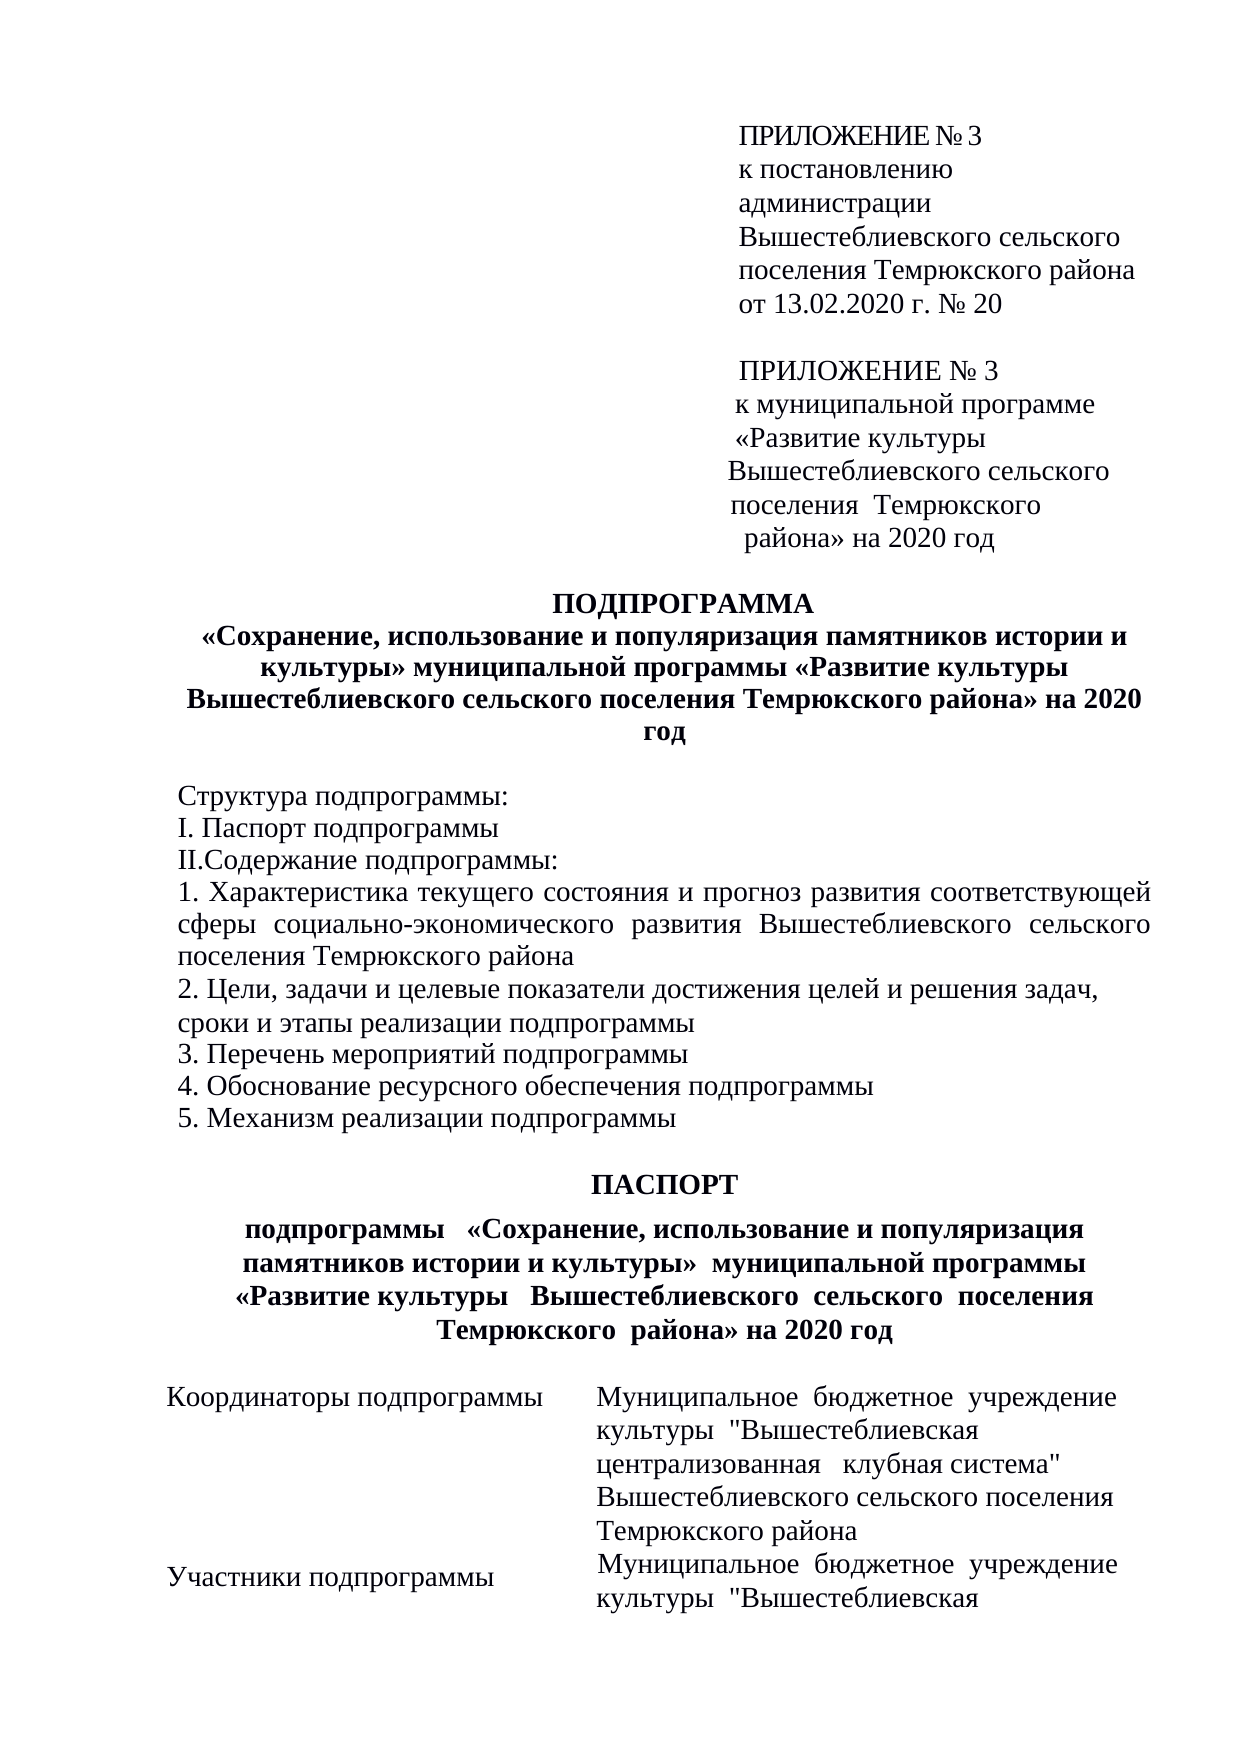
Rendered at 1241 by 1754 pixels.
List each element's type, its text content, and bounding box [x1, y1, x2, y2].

text 5. Механизм реализации подпрограммы [177, 1102, 1152, 1134]
text ПРИЛОЖЕНИЕ № 3 [177, 353, 1152, 386]
table_header Муниципальное бюджетное учреждение культуры "Вышестеблиевская централизованная клубная система" Вышестеблиевского сельского поселения Темрюкского района [585, 1379, 1129, 1547]
text I. Паспорт подпрограммы [177, 812, 1152, 844]
text 1. Характеристика текущего состояния и прогноз развития соответствующей сферы социально-экономического развития Вышестеблиевского сельского поселения Темрюкского района [177, 876, 1152, 971]
text «Развитие культуры [177, 420, 1152, 453]
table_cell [155, 1547, 585, 1614]
text 4. Обоснование ресурсного обеспечения подпрограммы [177, 1070, 1152, 1102]
text «Сохранение, использование и популяризация памятников истории и культуры» муниципальной программы «Развитие культуры Вышестеблиевского сельского поселения Темрюкского района» на 2020 год [177, 619, 1152, 747]
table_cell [585, 1547, 1129, 1614]
text Структура подпрограммы: [177, 780, 1152, 812]
text 3. Перечень мероприятий подпрограммы [177, 1038, 1152, 1070]
text от 13.02.2020 г. № 20 [738, 286, 1152, 319]
text поселения Темрюкского района [738, 252, 1152, 286]
text ПРИЛОЖЕНИЕ № 3 [738, 118, 1152, 152]
text поселения Темрюкского [177, 487, 1152, 521]
text к постановлению администрации [738, 152, 1152, 219]
text Вышестеблиевского сельского [177, 453, 1152, 487]
text Вышестеблиевского сельского [738, 219, 1152, 252]
table_header Координаторы подпрограммы [155, 1379, 585, 1547]
text ПОДПРОГРАММА [215, 588, 1152, 619]
text ПАСПОРТ [177, 1167, 1152, 1201]
text к муниципальной программе [177, 386, 1152, 420]
text 2. Цели, задачи и целевые показатели достижения целей и решения задач, сроки и этапы реализации подпрограммы [177, 971, 1152, 1038]
text II.Содержание подпрограммы: [177, 844, 1152, 876]
text района» на 2020 год [177, 521, 1152, 554]
text подпрограммы «Сохранение, использование и популяризация памятников истории и культуры» муниципальной программы «Развитие культуры Вышестеблиевского сельского поселения Темрюкского района» на 2020 год [177, 1211, 1152, 1345]
